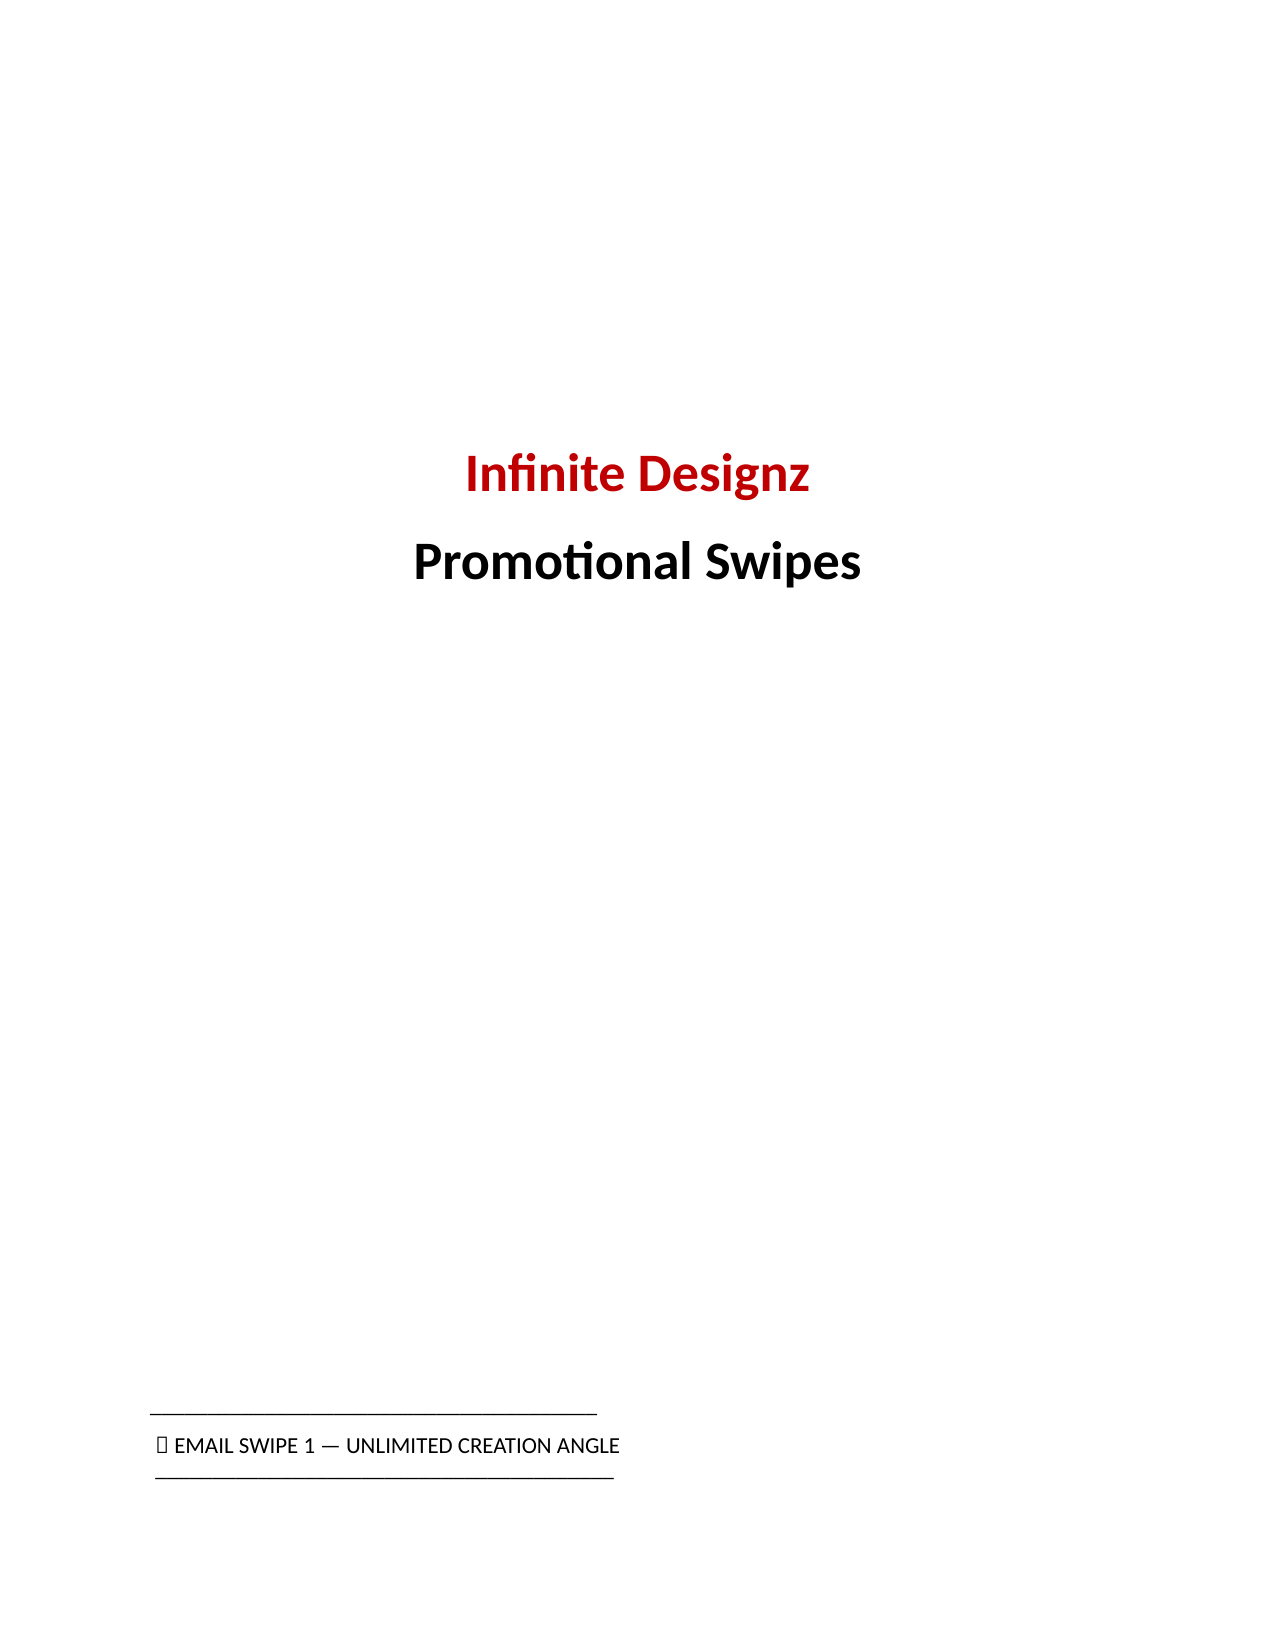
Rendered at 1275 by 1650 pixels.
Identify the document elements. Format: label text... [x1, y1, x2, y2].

text Infinite Designz [150, 438, 1125, 505]
text Promotional Swipes [150, 527, 1125, 593]
text ─────────────────────────────────────── 🔥 EMAIL SWIPE 1 — UNLIMITED CREATION ANGLE ──────────────────────────────────────── [150, 1399, 1125, 1491]
